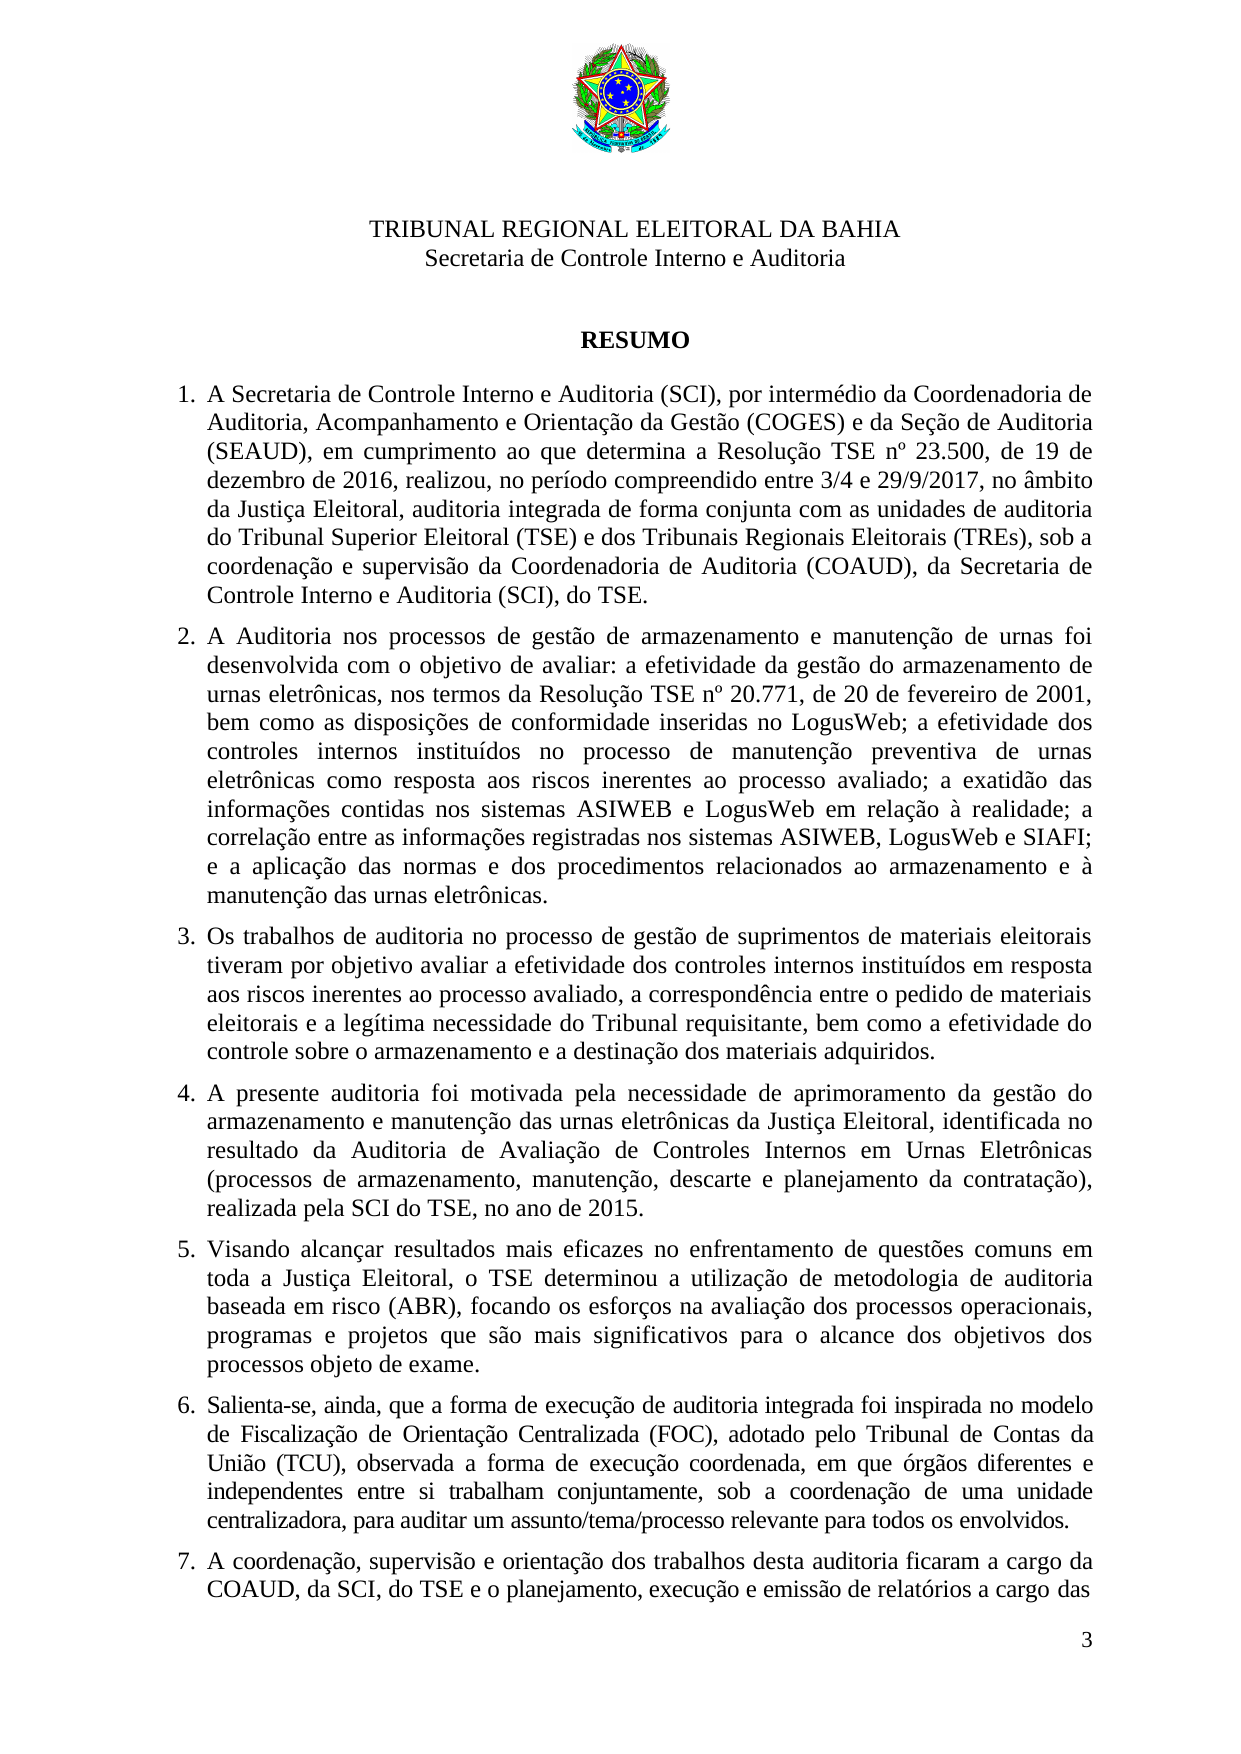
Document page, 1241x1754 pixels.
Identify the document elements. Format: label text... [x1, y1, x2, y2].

list A Secretaria de Controle Interno e Auditoria (SCI), por intermédio da Coordenadoria de Auditoria, Acompanhamento e Orientação da Gestão (COGES) e da Seção de Auditoria (SEAUD), em cumprimento ao que determina a Resolução TSE nº 23.500, de 19 de dezembro de 2016, realizou, no período compreendido entre 3/4 e 29/9/2017, no âmbito da Justiça Eleitoral, auditoria integrada de forma conjunta com as unidades de auditoria do Tribunal Superior Eleitoral (TSE) e dos Tribunais Regionais Eleitorais (TREs), sob a coordenação e supervisão da Coordenadoria de Auditoria (COAUD), da Secretaria de Controle Interno e Auditoria (SCI), do TSE. [177, 379, 1094, 609]
list A Auditoria nos processos de gestão de armazenamento e manutenção de urnas foi desenvolvida com o objetivo de avaliar: a efetividade da gestão do armazenamento de urnas eletrônicas, nos termos da Resolução TSE nº 20.771, de 20 de fevereiro de 2001, bem como as disposições de conformidade inseridas no LogusWeb; a efetividade dos controles internos instituídos no processo de manutenção preventiva de urnas eletrônicas como resposta aos riscos inerentes ao processo avaliado; a exatidão das informações contidas nos sistemas ASIWEB e LogusWeb em relação à realidade; a correlação entre as informações registradas nos sistemas ASIWEB, LogusWeb e SIAFI; e a aplicação das normas e dos procedimentos relacionados ao armazenamento e à manutenção das urnas eletrônicas. [177, 621, 1093, 909]
list Visando alcançar resultados mais eficazes no enfrentamento de questões comuns em toda a Justiça Eleitoral, o TSE determinou a utilização de metodologia de auditoria baseada em risco (ABR), focando os esforços na avaliação dos processos operacionais, programas e projetos que são mais significativos para o alcance dos objetivos dos processos objeto de exame. [177, 1234, 1094, 1378]
text RESUMO [199, 325, 1071, 354]
list Salienta-se, ainda, que a forma de execução de auditoria integrada foi inspirada no modelo de Fiscalização de Orientação Centralizada (FOC), adotado pelo Tribunal de Contas da União (TCU), observada a forma de execução coordenada, em que órgãos diferentes e independentes entre si trabalham conjuntamente, sob a coordenação de uma unidade centralizadora, para auditar um assunto/tema/processo relevante para todos os envolvidos. [177, 1390, 1094, 1534]
list Os trabalhos de auditoria no processo de gestão de suprimentos de materiais eleitorais tiveram por objetivo avaliar a efetividade dos controles internos instituídos em resposta aos riscos inerentes ao processo avaliado, a correspondência entre o pedido de materiais eleitorais e a legítima necessidade do Tribunal requisitante, bem como a efetividade do controle sobre o armazenamento e a destinação dos materiais adquiridos. [177, 921, 1093, 1065]
list A presente auditoria foi motivada pela necessidade de aprimoramento da gestão do armazenamento e manutenção das urnas eletrônicas da Justiça Eleitoral, identificada no resultado da Auditoria de Avaliação de Controles Internos em Urnas Eletrônicas (processos de armazenamento, manutenção, descarte e planejamento da contratação), realizada pela SCI do TSE, no ano de 2015. [177, 1078, 1093, 1221]
text TRIBUNAL REGIONAL ELEITORAL DA BAHIA [199, 214, 1071, 243]
text Secretaria de Controle Interno e Auditoria [199, 243, 1071, 272]
picture [572, 43, 671, 153]
list A coordenação, supervisão e orientação dos trabalhos desta auditoria ficaram a cargo da COAUD, da SCI, do TSE e o planejamento, execução e emissão de relatórios a cargo das [177, 1547, 1093, 1603]
